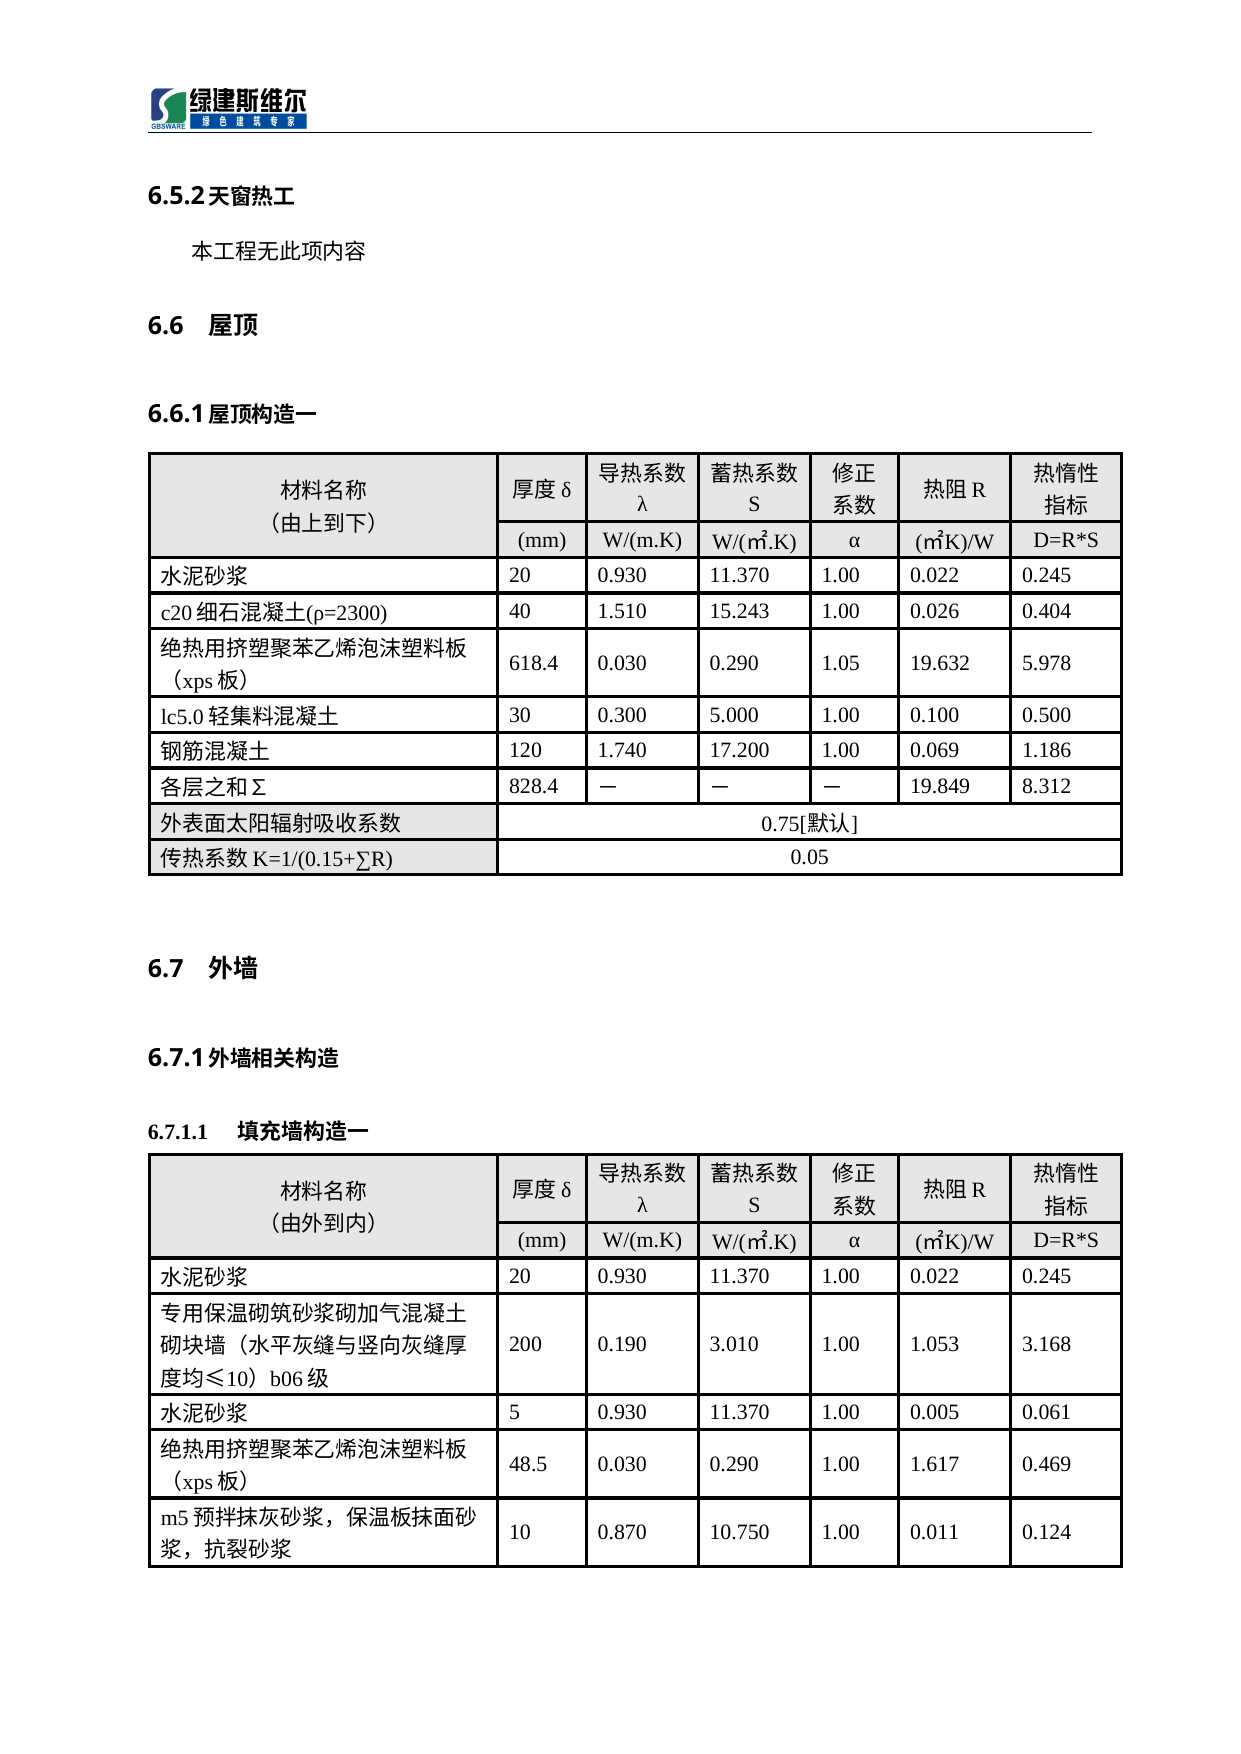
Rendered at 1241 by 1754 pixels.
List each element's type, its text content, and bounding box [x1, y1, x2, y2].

table_cell α [812, 523, 897, 556]
table_cell 0.930 [588, 559, 697, 591]
table_cell W/(㎡.K) [700, 523, 809, 556]
table_cell 1.00 [812, 734, 897, 766]
picture [147, 88, 308, 130]
table_cell 1.00 [812, 1260, 897, 1292]
table_cell 618.4 [499, 630, 585, 695]
subtitle 天窗热工 [148, 162, 1092, 227]
table_cell － [812, 770, 897, 802]
table_cell 20 [499, 559, 585, 591]
table_cell 0.05 [499, 841, 1120, 873]
table_cell 11.370 [700, 1396, 809, 1428]
table_cell 0.026 [900, 595, 1009, 627]
subtitle 外墙 [148, 934, 1092, 999]
table_cell 5.978 [1012, 630, 1120, 695]
table_cell 0.005 [900, 1396, 1009, 1428]
table_cell 传热系数K=1/(0.15+∑R) [151, 841, 496, 873]
table_cell W/(㎡.K) [700, 1224, 809, 1256]
subtitle 屋顶构造一 [148, 381, 1092, 446]
table_cell (mm) [499, 523, 585, 556]
table_cell 11.370 [700, 1260, 809, 1292]
table_cell 1.510 [588, 595, 697, 627]
table_cell 水泥砂浆 [151, 559, 496, 591]
table_header 热阻R [900, 455, 1009, 520]
table_cell 0.870 [588, 1500, 697, 1564]
table_cell 3.168 [1012, 1295, 1120, 1393]
table_cell － [588, 770, 697, 802]
table_cell 828.4 [499, 770, 585, 802]
table_header 材料名称 （由外到内） [151, 1156, 496, 1256]
table_cell 水泥砂浆 [151, 1396, 496, 1428]
table_cell 10.750 [700, 1500, 809, 1564]
table_header 蓄热系数S [700, 455, 809, 520]
table_cell 钢筋混凝土 [151, 734, 496, 766]
table_cell 20 [499, 1260, 585, 1292]
table_cell 0.500 [1012, 698, 1120, 731]
table_cell 5.000 [700, 698, 809, 731]
subtitle 填充墙构造一 [148, 1114, 1092, 1146]
table_header 材料名称 （由上到下） [151, 455, 496, 556]
table_cell 水泥砂浆 [151, 1260, 496, 1292]
table_cell 40 [499, 595, 585, 627]
table_cell 1.00 [812, 1500, 897, 1564]
table_cell 0.290 [700, 630, 809, 695]
text 本工程无此项内容 [148, 233, 1092, 266]
table_cell 1.00 [812, 1295, 897, 1393]
table_cell α [812, 1224, 897, 1256]
table_cell 0.069 [900, 734, 1009, 766]
table_cell 绝热用挤塑聚苯乙烯泡沫塑料板（xps板） [151, 630, 496, 695]
table_cell 10 [499, 1500, 585, 1564]
table_cell 3.010 [700, 1295, 809, 1393]
table_cell (㎡K)/W [900, 1224, 1009, 1256]
table_header 蓄热系数S [700, 1156, 809, 1221]
table_cell 0.190 [588, 1295, 697, 1393]
table_cell 15.243 [700, 595, 809, 627]
table_cell 各层之和∑ [151, 770, 496, 802]
table_cell 0.124 [1012, 1500, 1120, 1564]
table_header 修正 系数 [812, 1156, 897, 1221]
table_cell 0.404 [1012, 595, 1120, 627]
table_cell D=R*S [1012, 523, 1120, 556]
table_cell (mm) [499, 1224, 585, 1256]
table_cell 1.053 [900, 1295, 1009, 1393]
table_cell 0.030 [588, 630, 697, 695]
table_cell 1.05 [812, 630, 897, 695]
table_cell 绝热用挤塑聚苯乙烯泡沫塑料板（xps板） [151, 1431, 496, 1496]
table_cell 0.75[默认] [499, 805, 1120, 838]
table_cell 1.740 [588, 734, 697, 766]
table_cell 0.030 [588, 1431, 697, 1496]
subtitle 外墙相关构造 [148, 1024, 1092, 1089]
table_cell lc5.0轻集料混凝土 [151, 698, 496, 731]
table_cell 1.00 [812, 1396, 897, 1428]
table_cell 0.022 [900, 559, 1009, 591]
table_cell m5预拌抹灰砂浆，保温板抹面砂浆，抗裂砂浆 [151, 1500, 496, 1564]
table_header 导热系数λ [588, 1156, 697, 1221]
table_cell 120 [499, 734, 585, 766]
table_cell 30 [499, 698, 585, 731]
table_cell － [700, 770, 809, 802]
table_cell 1.00 [812, 559, 897, 591]
table_cell 0.245 [1012, 559, 1120, 591]
table_cell 0.100 [900, 698, 1009, 731]
table_cell 5 [499, 1396, 585, 1428]
table_header 厚度δ [499, 455, 585, 520]
table_cell 1.186 [1012, 734, 1120, 766]
table_cell 0.930 [588, 1396, 697, 1428]
table_cell 0.469 [1012, 1431, 1120, 1496]
table_header 修正 系数 [812, 455, 897, 520]
table_cell 200 [499, 1295, 585, 1393]
table_cell 0.011 [900, 1500, 1009, 1564]
table_cell 0.930 [588, 1260, 697, 1292]
table_cell 0.300 [588, 698, 697, 731]
table_cell 11.370 [700, 559, 809, 591]
table_header 热惰性 指标 [1012, 455, 1120, 520]
table_cell 1.00 [812, 595, 897, 627]
table_cell (㎡K)/W [900, 523, 1009, 556]
table_header 热惰性 指标 [1012, 1156, 1120, 1221]
table_cell 8.312 [1012, 770, 1120, 802]
table_cell 19.849 [900, 770, 1009, 802]
table_cell 1.00 [812, 698, 897, 731]
subtitle 屋顶 [148, 291, 1092, 356]
table_cell 0.061 [1012, 1396, 1120, 1428]
table_cell 外表面太阳辐射吸收系数 [151, 805, 496, 838]
table_header 热阻R [900, 1156, 1009, 1221]
table_cell W/(m.K) [588, 523, 697, 556]
table_cell D=R*S [1012, 1224, 1120, 1256]
table_cell W/(m.K) [588, 1224, 697, 1256]
table_cell 48.5 [499, 1431, 585, 1496]
table_cell 19.632 [900, 630, 1009, 695]
table_cell 0.022 [900, 1260, 1009, 1292]
table_cell 1.00 [812, 1431, 897, 1496]
table_cell c20细石混凝土(ρ=2300) [151, 595, 496, 627]
table_header 厚度δ [499, 1156, 585, 1221]
table_cell 17.200 [700, 734, 809, 766]
table_cell 专用保温砌筑砂浆砌加气混凝土砌块墙（水平灰缝与竖向灰缝厚度均≤10）b06级 [151, 1295, 496, 1393]
table_cell 0.245 [1012, 1260, 1120, 1292]
table_header 导热系数λ [588, 455, 697, 520]
table_cell 1.617 [900, 1431, 1009, 1496]
table_cell 0.290 [700, 1431, 809, 1496]
